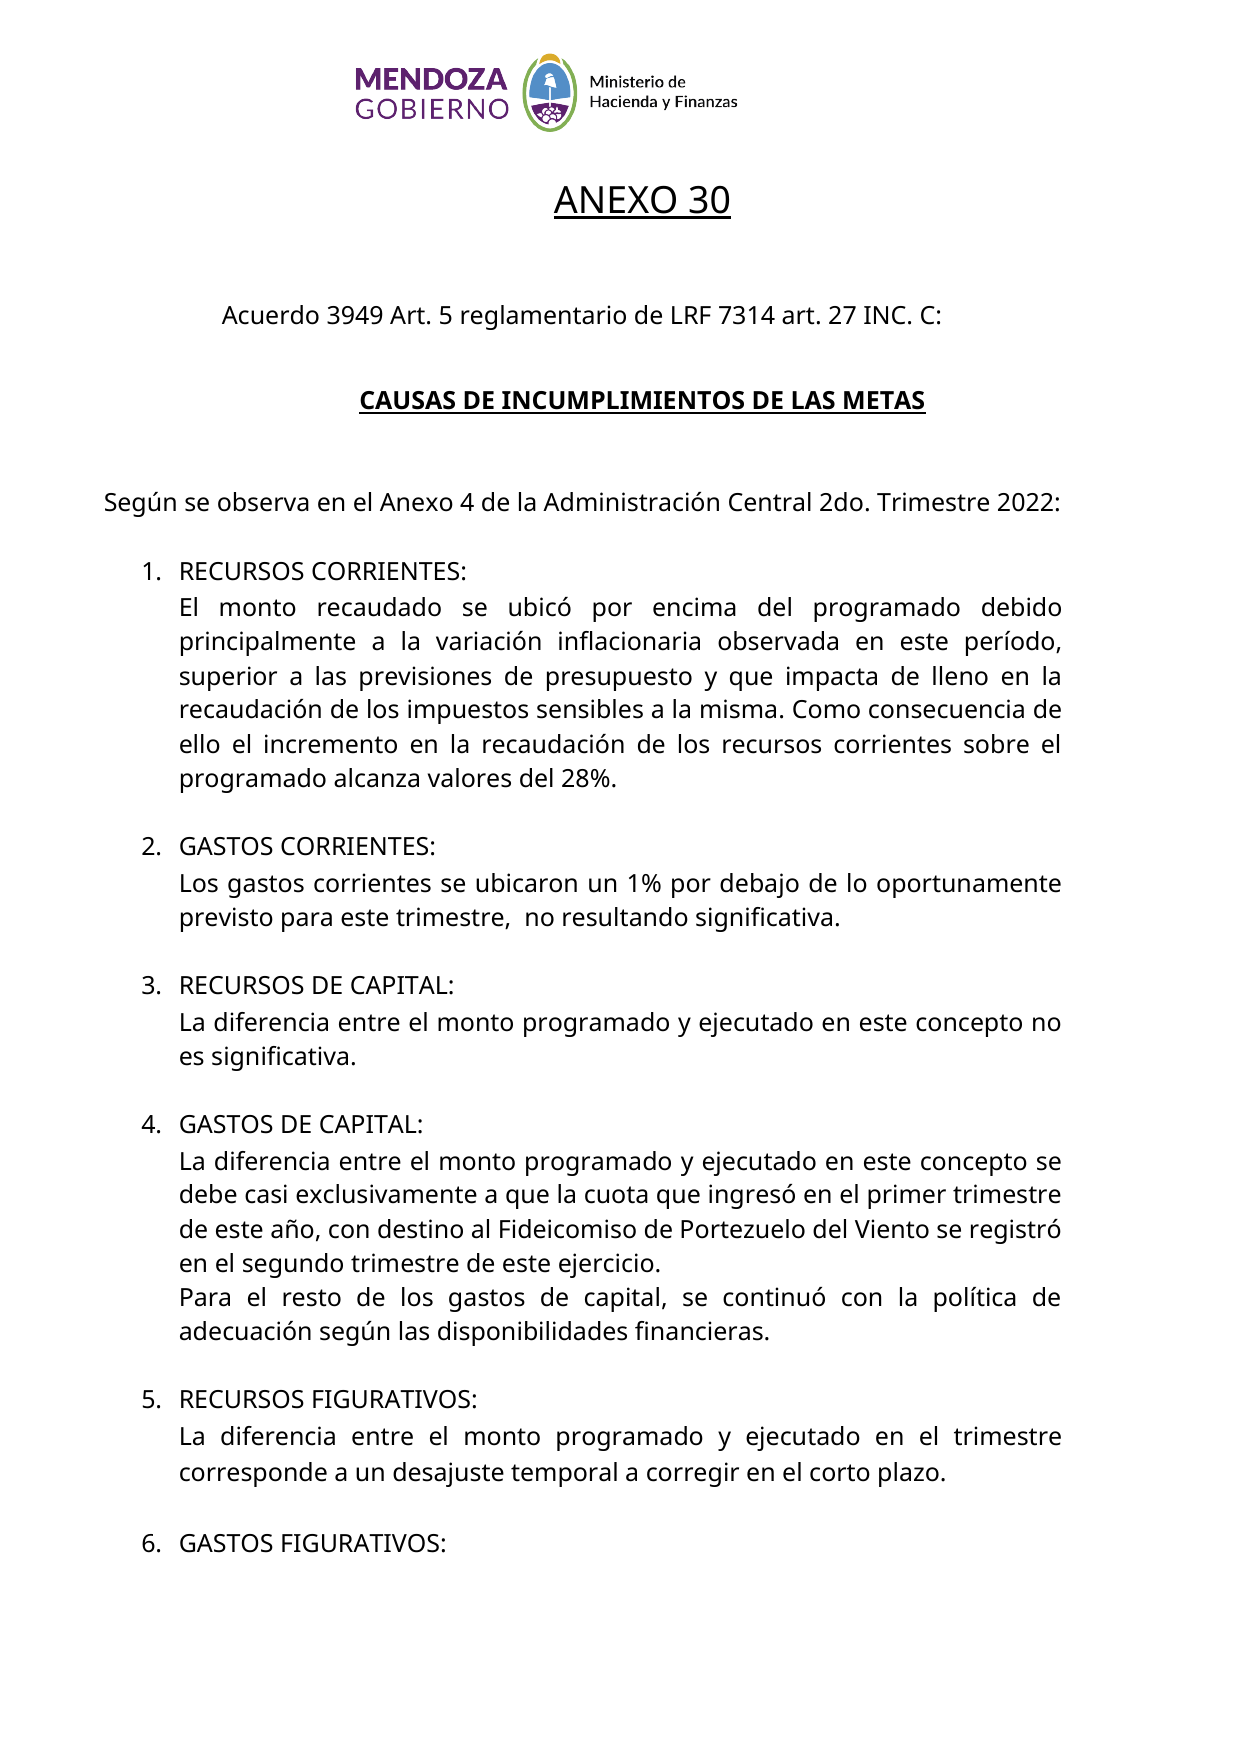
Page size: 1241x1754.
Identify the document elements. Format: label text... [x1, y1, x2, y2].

list RECURSOS CORRIENTES: [141, 553, 1063, 587]
picture [103, 29, 990, 156]
text ANEXO 30 [222, 173, 1063, 224]
list GASTOS DE CAPITAL: [141, 1106, 1063, 1140]
list La diferencia entre el monto programado y ejecutado en el trimestre corresponde a un desajuste temporal a corregir en el corto plazo. [178, 1418, 1063, 1489]
list RECURSOS DE CAPITAL: [141, 967, 1063, 1001]
list Para el resto de los gastos de capital, se continuó con la política de adecuación según las disponibilidades financieras. [178, 1279, 1063, 1347]
text Según se observa en el Anexo 4 de la Administración Central 2do. Trimestre 2022: [103, 485, 1063, 519]
list GASTOS FIGURATIVOS: [141, 1526, 1063, 1560]
list El monto recaudado se ubicó por encima del programado debido principalmente a la variación inflacionaria observada en este período, superior a las previsiones de presupuesto y que impacta de lleno en la recaudación de los impuestos sensibles a la misma. Como consecuencia de ello el incremento en la recaudación de los recursos corrientes sobre el programado alcanza valores del 28%. [178, 590, 1063, 794]
text Acuerdo 3949 Art. 5 reglamentario de LRF 7314 art. 27 INC. C: [222, 298, 1063, 332]
list GASTOS CORRIENTES: [141, 828, 1063, 862]
text CAUSAS DE INCUMPLIMIENTOS DE LAS METAS [222, 383, 1063, 417]
list La diferencia entre el monto programado y ejecutado en este concepto no es significativa. [178, 1004, 1063, 1072]
list La diferencia entre el monto programado y ejecutado en este concepto se debe casi exclusivamente a que la cuota que ingresó en el primer trimestre de este año, con destino al Fideicomiso de Portezuelo del Viento se registró en el segundo trimestre de este ejercicio. [178, 1143, 1063, 1279]
list RECURSOS FIGURATIVOS: [141, 1382, 1063, 1416]
list Los gastos corrientes se ubicaron un 1% por debajo de lo oportunamente previsto para este trimestre, no resultando significativa. [178, 865, 1063, 933]
